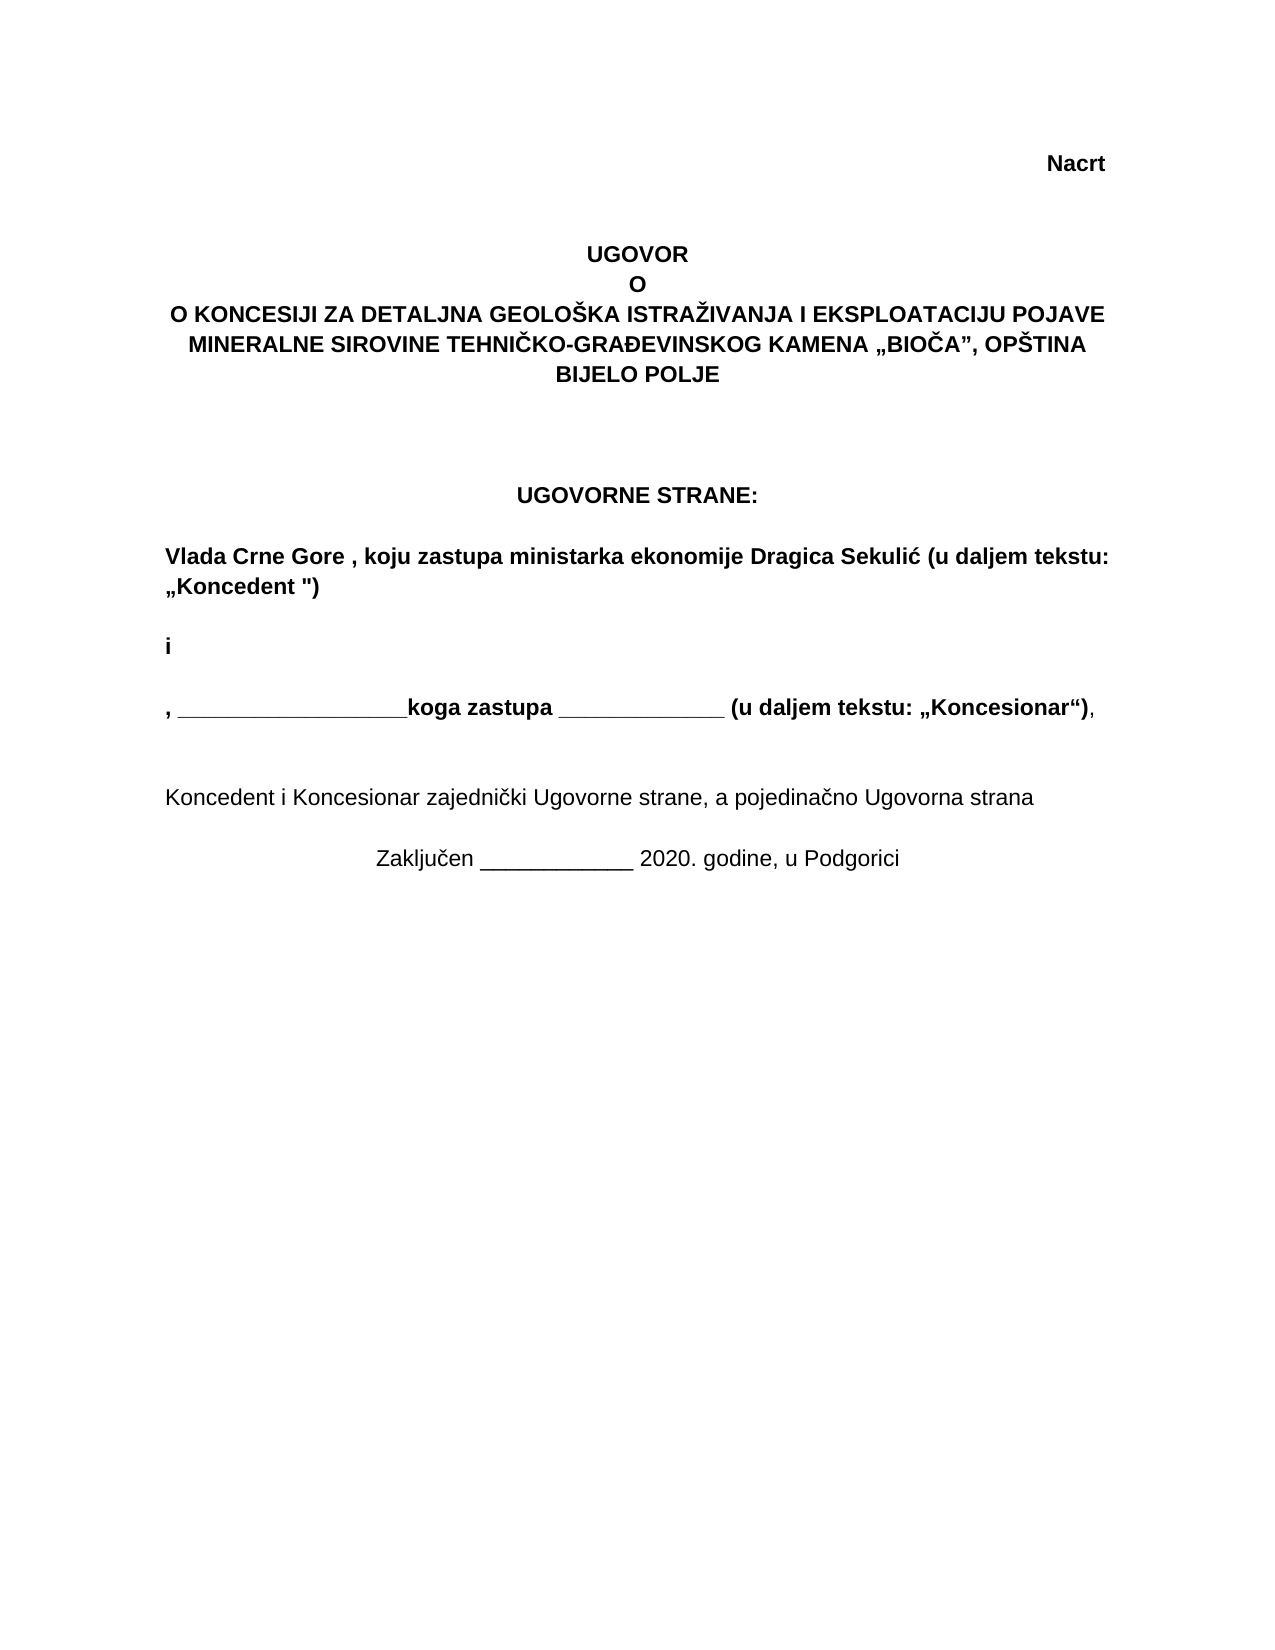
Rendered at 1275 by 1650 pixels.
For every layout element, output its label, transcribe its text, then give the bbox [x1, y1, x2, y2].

text O [165, 271, 1110, 297]
text Vlada Crne Gore , koju zastupa ministarka ekonomije Dragica Sekulić (u daljem tekstu: „Koncedent ") [165, 543, 1110, 599]
text O KONCESIJI ZA DETALJNA GEOLOŠKA ISTRAŽIVANJA I EKSPLOATACIJU POJAVE MINERALNE SIROVINE TEHNIČKO-GRAĐEVINSKOG KAMENA „BIOČA”, OPŠTINA BIJELO POLJE [150, 301, 1125, 388]
text Nacrt [165, 150, 1110, 176]
text UGOVOR [165, 241, 1110, 267]
text , __________________koga zastupa _____________ (u daljem tekstu: „Koncesionar“), [165, 694, 1110, 720]
text Zaključen ____________ 2020. godine, u Podgorici [165, 845, 1110, 871]
text i [165, 633, 1110, 660]
text Koncedent i Koncesionar zajednički Ugovorne strane, a pojedinačno Ugovorna strana [165, 784, 1110, 811]
text UGOVORNE STRANE: [165, 482, 1110, 509]
